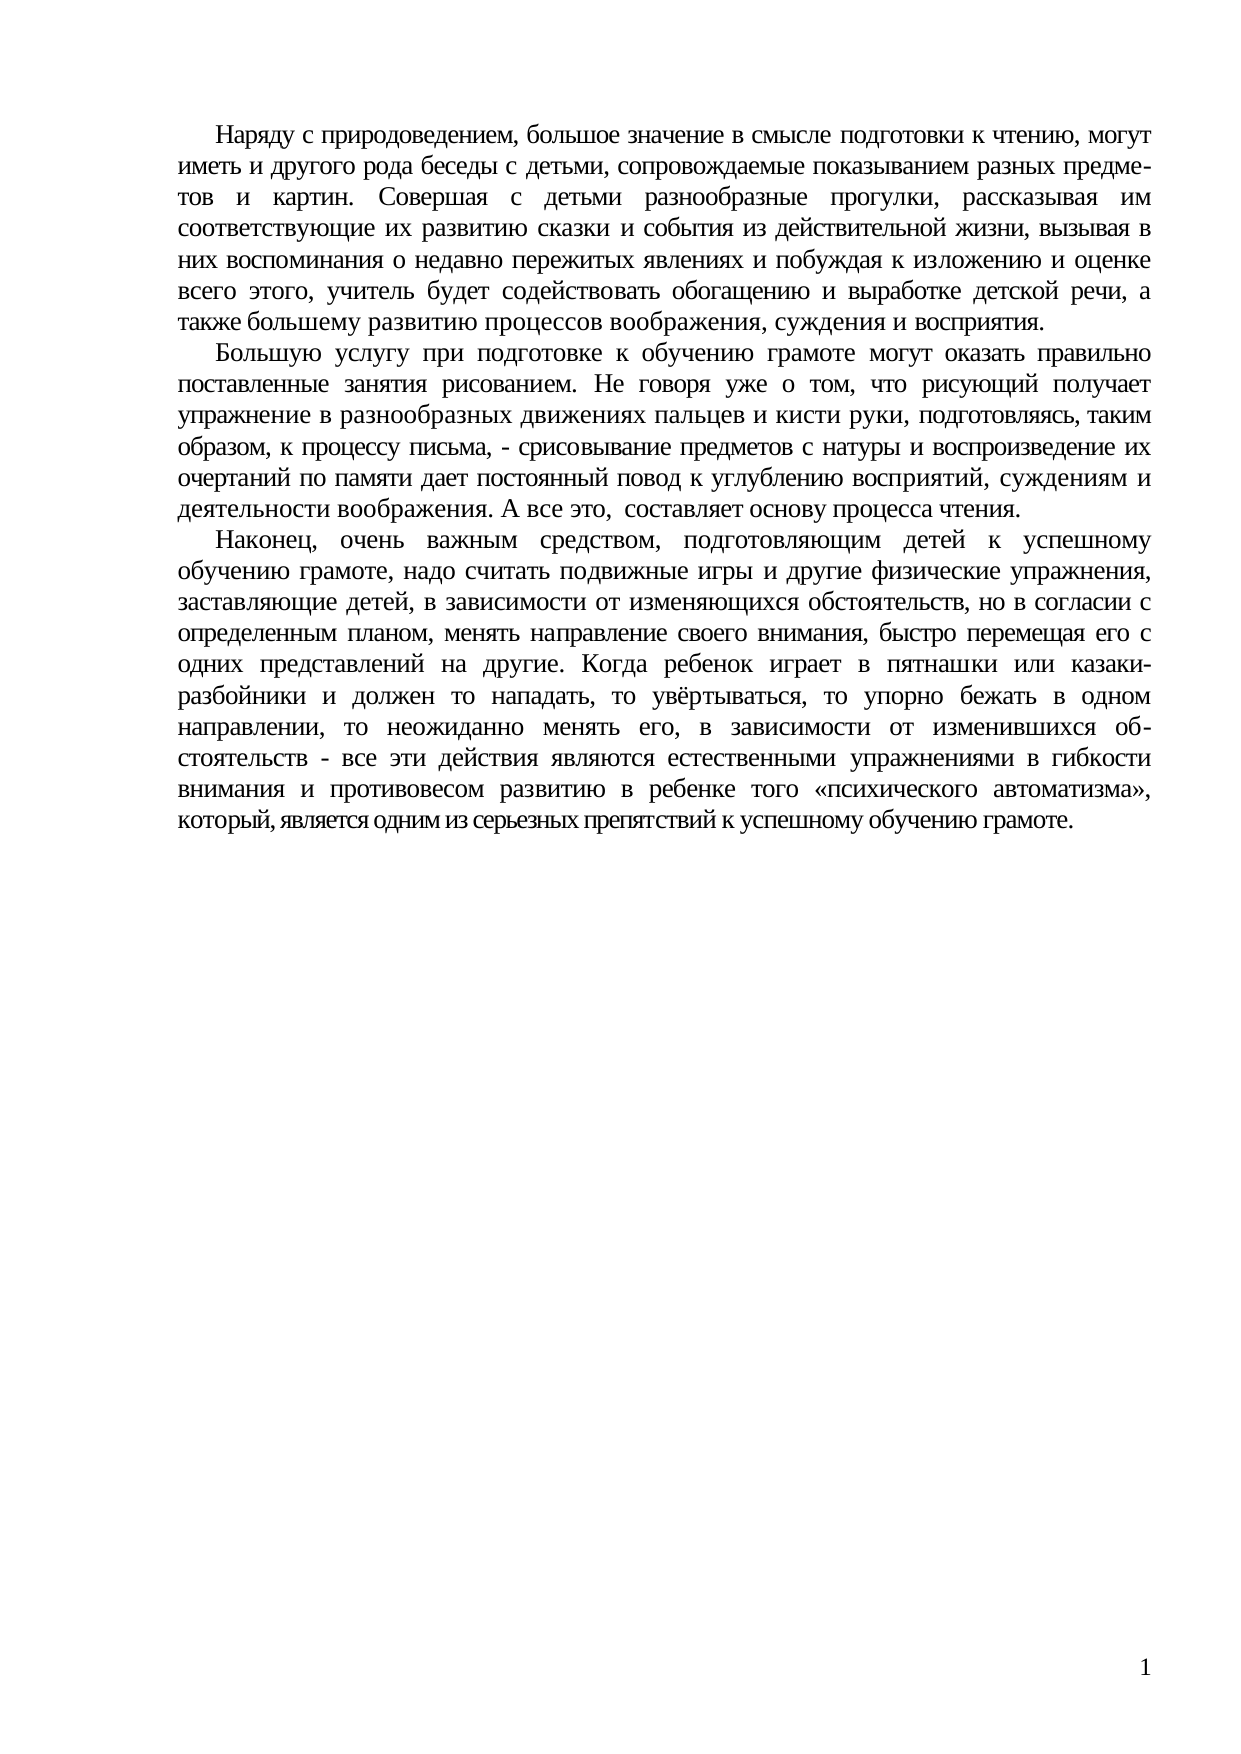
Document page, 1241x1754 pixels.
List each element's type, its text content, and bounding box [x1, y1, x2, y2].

text Большую услугу при подготовке к обучению грамоте могут оказать правильно поставленные занятия рисованием. Не говоря уже о том, что рисующий получает упражнение в разнообразных движениях пальцев и кисти руки, подготовляясь, таким образом, к процессу письма, - срисовывание предметов с натуры и воспроизведение их очертаний по памяти дает постоянный повод к углублению восприятий, суждениям и деятельности воображения. А все это, составляет основу процесса чтения. [177, 336, 1152, 523]
text Наряду с природоведением, большое значение в смысле подготовки к чтению, могут иметь и другого рода беседы с детьми, сопровождаемые показыванием разных предметов и картин. Совершая с детьми разнообразные прогулки, рассказывая им соответствующие их развитию сказки и события из действительной жизни, вызывая в них воспоминания о недавно пережитых явлениях и побуждая к изложению и оценке всего этого, учитель будет содействовать обогащению и выработке детской речи, а также большему развитию процессов воображения, суждения и восприятия. [177, 118, 1152, 336]
text Наконец, очень важным средством, подготовляющим детей к успешному обучению грамоте, надо считать подвижные игры и другие физические упражнения, заставляющие детей, в зависимости от изменяющихся обстоятельств, но в согласии с определенным планом, менять направление своего внимания, быстро перемещая его с одних представлений на другие. Когда ребенок играет в пятнашки или казаки-разбойники и должен то нападать, то увёртываться, то упорно бежать в одном направлении, то неожиданно менять его, в зависимости от изменившихся обстоятельств - все эти действия являются естественными упражнениями в гибкости внимания и противовесом развитию в ребенке того «психического автоматизма», который, является одним из серьезных препятствий к успешному обучению грамоте. [177, 523, 1152, 834]
